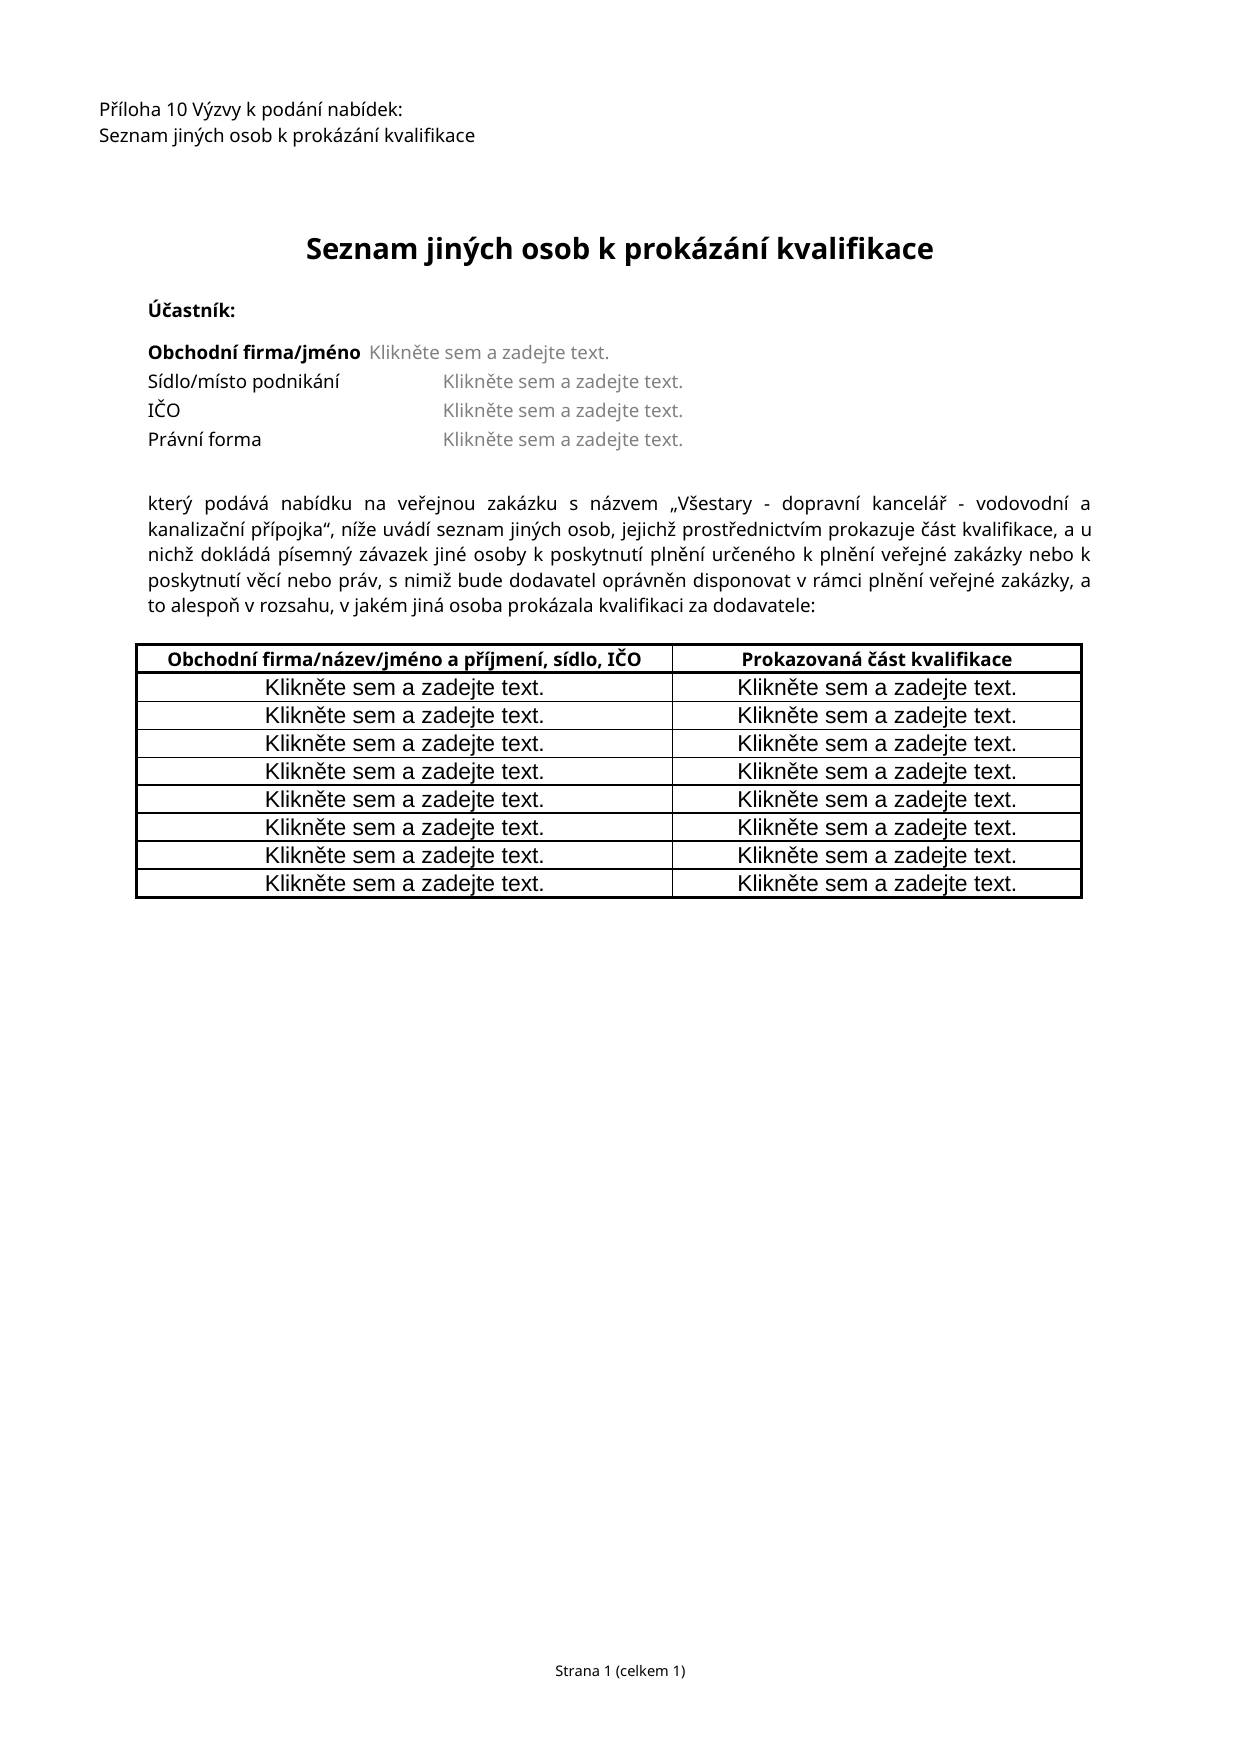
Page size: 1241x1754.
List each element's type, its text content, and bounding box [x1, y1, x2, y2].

text Právní forma [148, 423, 1093, 452]
table_header Obchodní firma/název/jméno a příjmení, sídlo, IČO [138, 646, 672, 671]
title Seznam jiných osob k prokázání kvalifikace [148, 228, 1093, 268]
text který podává nabídku na veřejnou zakázku s názvem „Všestary - dopravní kancelář - vodovodní a kanalizační přípojka“, níže uvádí seznam jiných osob, jejichž prostřednictvím prokazuje část kvalifikace, a u nichž dokládá písemný závazek jiné osoby k poskytnutí plnění určeného k plnění veřejné zakázky nebo k poskytnutí věcí nebo práv, s nimiž bude dodavatel oprávněn disponovat v rámci plnění veřejné zakázky, a to alespoň v rozsahu, v jakém jiná osoba prokázala kvalifikaci za dodavatele: [148, 490, 1093, 618]
text Účastník: [148, 293, 1093, 324]
text Obchodní firma/jméno [148, 336, 1093, 365]
text IČO [148, 394, 1093, 423]
table_header Prokazovaná část kvalifikace [673, 646, 1080, 671]
text Sídlo/místo podnikání [148, 365, 1093, 394]
